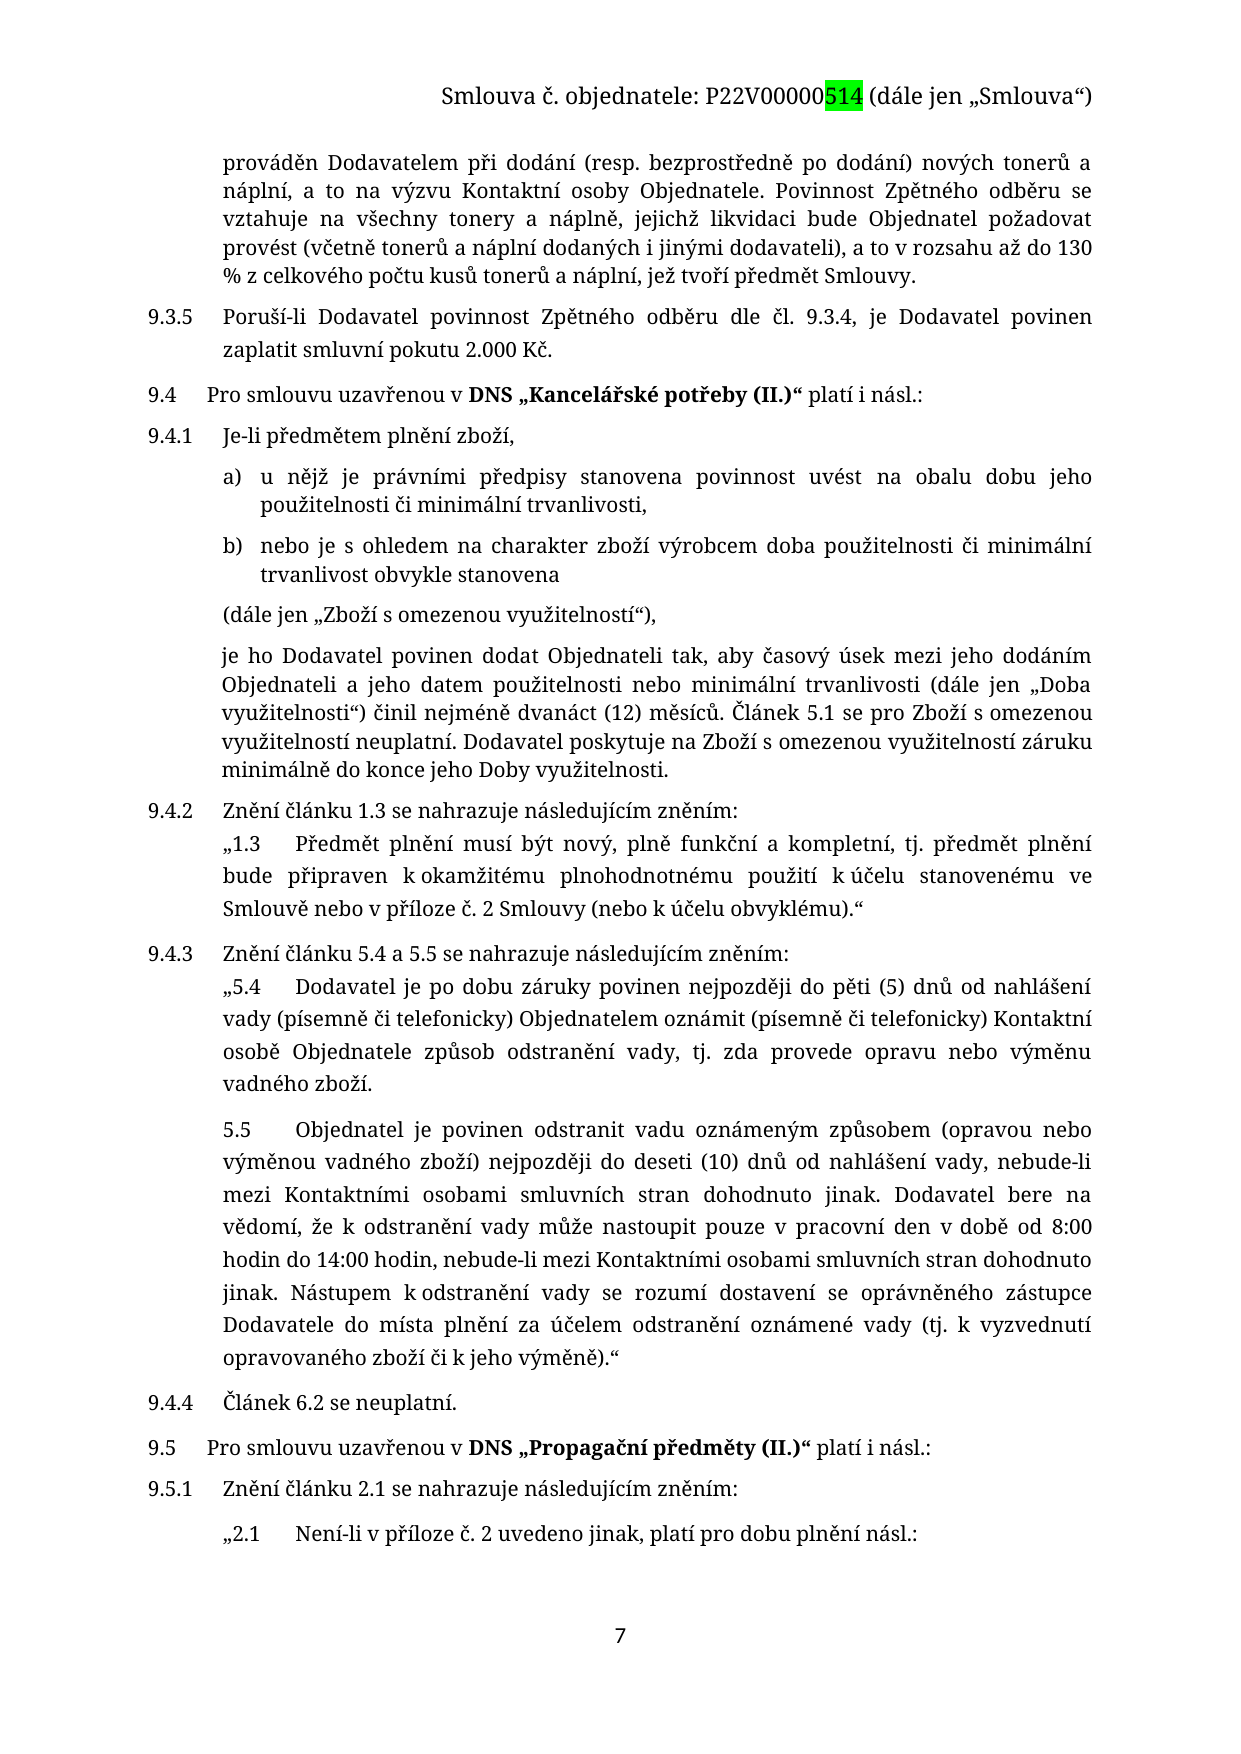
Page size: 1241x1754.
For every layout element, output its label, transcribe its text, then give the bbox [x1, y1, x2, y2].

list Článek 6.2 se neuplatní. [148, 1388, 1093, 1416]
list „2.1 Není-li v příloze č. 2 uvedeno jinak, platí pro dobu plnění násl.: [223, 1519, 1093, 1548]
list Znění článku 1.3 se nahrazuje následujícím zněním: [148, 796, 1093, 825]
list „5.4 Dodavatel je po dobu záruky povinen nejpozději do pěti (5) dnů od nahlášení vady (písemně či telefonicky) Objednatelem oznámit (písemně či telefonicky) Kontaktní osobě Objednatele způsob odstranění vady, tj. zda provede opravu nebo výměnu vadného zboží. [223, 972, 1093, 1098]
list Znění článku 2.1 se nahrazuje následujícím zněním: [148, 1474, 1093, 1502]
list Je-li předmětem plnění zboží, [148, 421, 1093, 449]
text (dále jen „Zboží s omezenou využitelností“), [223, 601, 1093, 629]
list Poruší-li Dodavatel povinnost Zpětného odběru dle čl. 9.3.4, je Dodavatel povinen zaplatit smluvní pokutu 2.000 Kč. [148, 302, 1093, 363]
list „1.3 Předmět plnění musí být nový, plně funkční a kompletní, tj. předmět plnění bude připraven k okamžitému plnohodnotnému použití k účelu stanovenému ve Smlouvě nebo v příloze č. 2 Smlouvy (nebo k účelu obvyklému).“ [223, 829, 1093, 922]
text je ho Dodavatel povinen dodat Objednateli tak, aby časový úsek mezi jeho dodáním Objednateli a jeho datem použitelnosti nebo minimální trvanlivosti (dále jen „Doba využitelnosti“) činil nejméně dvanáct (12) měsíců. Článek 5.1 se pro Zboží s omezenou využitelností neuplatní. Dodavatel poskytuje na Zboží s omezenou využitelností záruku minimálně do konce jeho Doby využitelnosti. [221, 642, 1093, 784]
list Pro smlouvu uzavřenou v DNS „Propagační předměty (II.)“ platí i násl.: [148, 1433, 1093, 1462]
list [148, 148, 1093, 290]
list Pro smlouvu uzavřenou v DNS „Kancelářské potřeby (II.)“ platí i násl.: [148, 380, 1093, 408]
list Znění článku 5.4 a 5.5 se nahrazuje následujícím zněním: [148, 939, 1093, 968]
list 5.5 Objednatel je povinen odstranit vadu oznámeným způsobem (opravou nebo výměnou vadného zboží) nejpozději do deseti (10) dnů od nahlášení vady, nebude-li mezi Kontaktními osobami smluvních stran dohodnuto jinak. Dodavatel bere na vědomí, že k odstranění vady může nastoupit pouze v pracovní den v době od 8:00 hodin do 14:00 hodin, nebude-li mezi Kontaktními osobami smluvních stran dohodnuto jinak. Nástupem k odstranění vady se rozumí dostavení se oprávněného zástupce Dodavatele do místa plnění za účelem odstranění oznámené vady (tj. k vyzvednutí opravovaného zboží či k jeho výměně).“ [223, 1115, 1093, 1371]
list nebo je s ohledem na charakter zboží výrobcem doba použitelnosti či minimální trvanlivost obvykle stanovena [223, 531, 1093, 588]
list u nějž je právními předpisy stanovena povinnost uvést na obalu dobu jeho použitelnosti či minimální trvanlivosti, [223, 462, 1093, 519]
